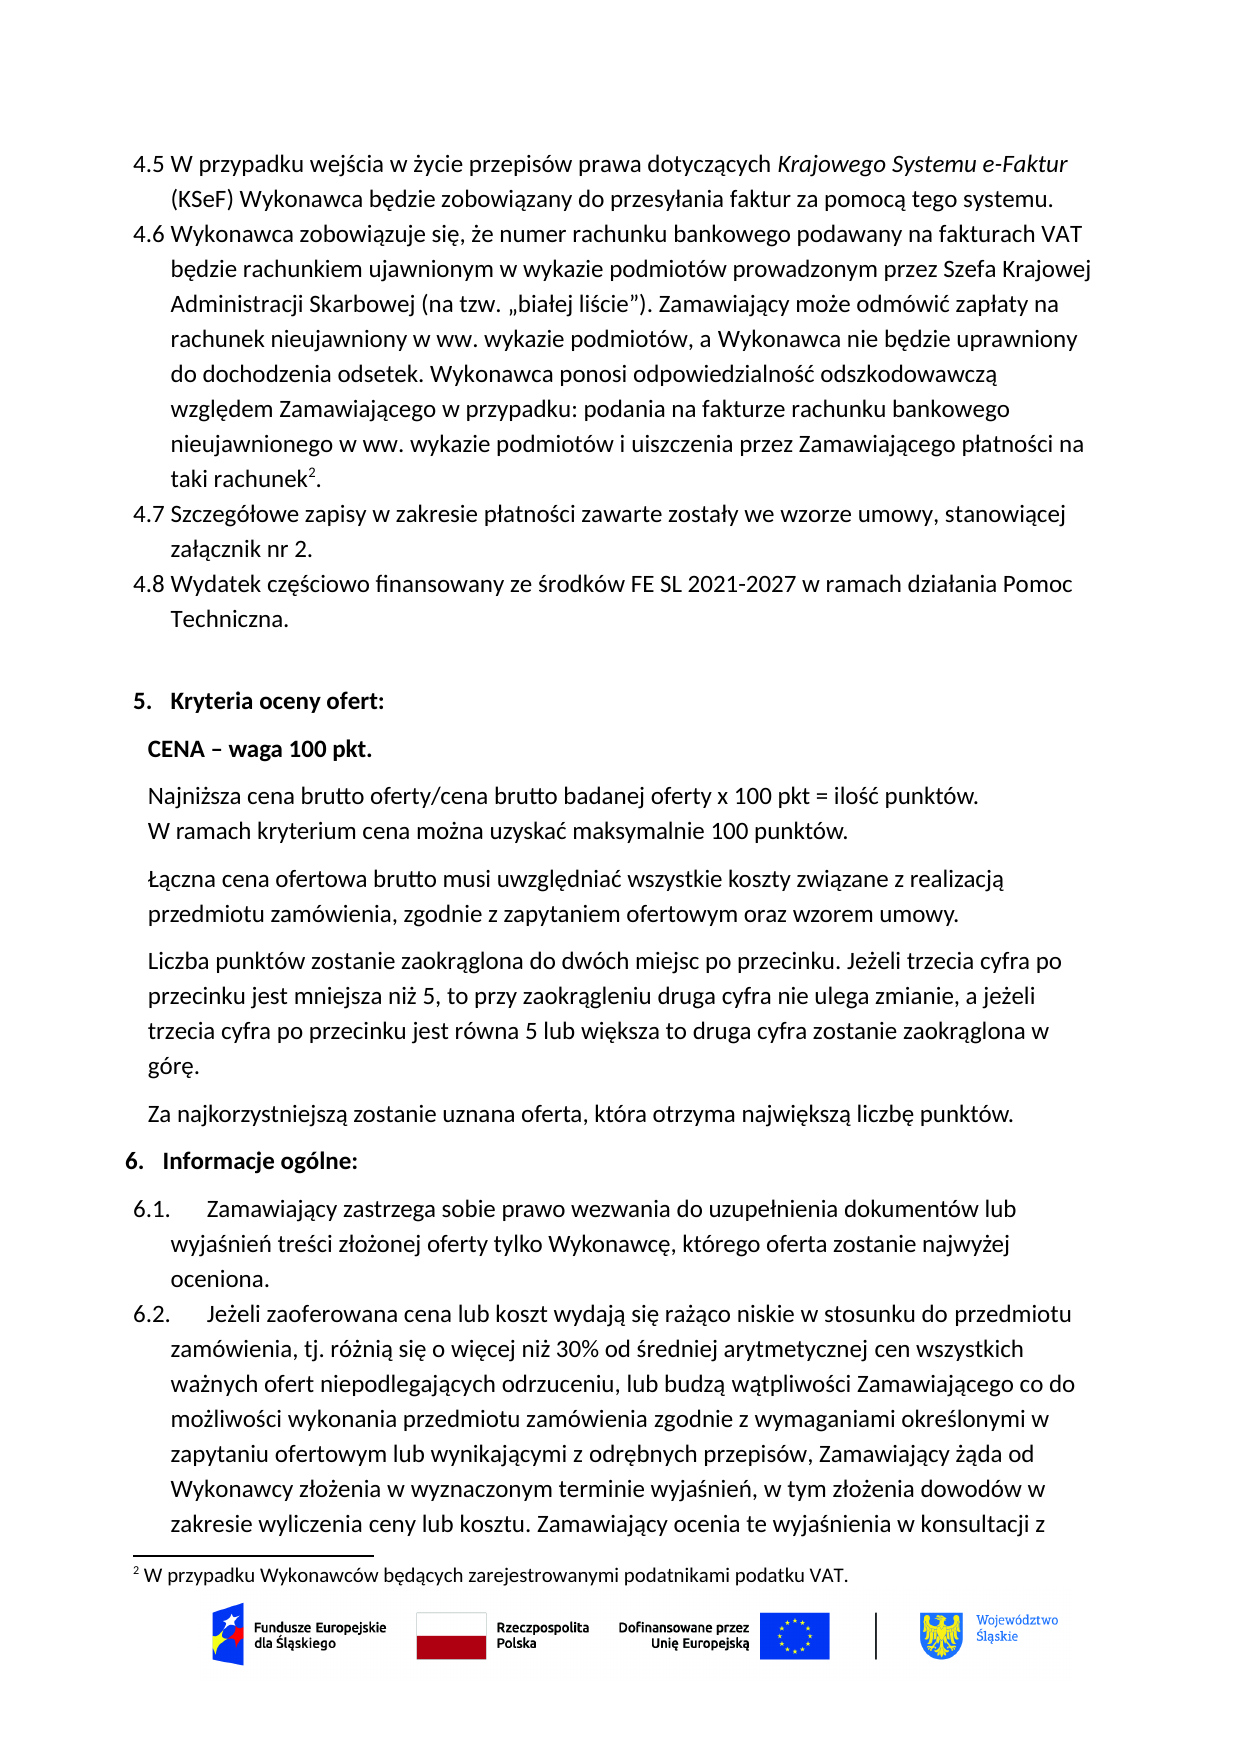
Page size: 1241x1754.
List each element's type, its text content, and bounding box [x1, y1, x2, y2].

subtitle Kryteria oceny ofert: [133, 685, 1092, 716]
text CENA – waga 100 pkt. [148, 733, 1092, 763]
list Zamawiający zastrzega sobie prawo wezwania do uzupełnienia dokumentów lub wyjaśnień treści złożonej oferty tylko Wykonawcę, którego oferta zostanie najwyżej oceniona. [133, 1193, 1092, 1293]
text Za najkorzystniejszą zostanie uznana oferta, która otrzyma największą liczbę punktów. [148, 1098, 1092, 1128]
list W przypadku wejścia w życie przepisów prawa dotyczących Krajowego Systemu e-Faktur (KSeF) Wykonawca będzie zobowiązany do przesyłania faktur za pomocą tego systemu. [133, 148, 1092, 213]
list Informacje ogólne: [125, 1145, 1092, 1176]
list Wykonawca zobowiązuje się, że numer rachunku bankowego podawany na fakturach VAT będzie rachunkiem ujawnionym w wykazie podmiotów prowadzonym przez Szefa Krajowej Administracji Skarbowej (na tzw. „białej liście”). Zamawiający może odmówić zapłaty na rachunek nieujawniony w ww. wykazie podmiotów, a Wykonawca nie będzie uprawniony do dochodzenia odsetek. Wykonawca ponosi odpowiedzialność odszkodowawczą względem Zamawiającego w przypadku: podania na fakturze rachunku bankowego nieujawnionego w ww. wykazie podmiotów i uiszczenia przez Zamawiającego płatności na taki rachunek. [133, 218, 1092, 493]
text Liczba punktów zostanie zaokrąglona do dwóch miejsc po przecinku. Jeżeli trzecia cyfra po przecinku jest mniejsza niż 5, to przy zaokrągleniu druga cyfra nie ulega zmianie, a jeżeli trzecia cyfra po przecinku jest równa 5 lub większa to druga cyfra zostanie zaokrąglona w górę. [148, 945, 1092, 1081]
list Wydatek częściowo finansowany ze środków FE SL 2021-2027 w ramach działania Pomoc Techniczna. [133, 568, 1092, 633]
list Szczegółowe zapisy w zakresie płatności zawarte zostały we wzorze umowy, stanowiącej załącznik nr 2. [133, 498, 1092, 563]
picture [197, 1587, 1073, 1681]
text Łączna cena ofertowa brutto musi uwzględniać wszystkie koszty związane z realizacją przedmiotu zamówienia, zgodnie z zapytaniem ofertowym oraz wzorem umowy. [148, 863, 1092, 928]
text Najniższa cena brutto oferty/cena brutto badanej oferty x 100 pkt = ilość punktów. W ramach kryterium cena można uzyskać maksymalnie 100 punktów. [148, 780, 1092, 846]
